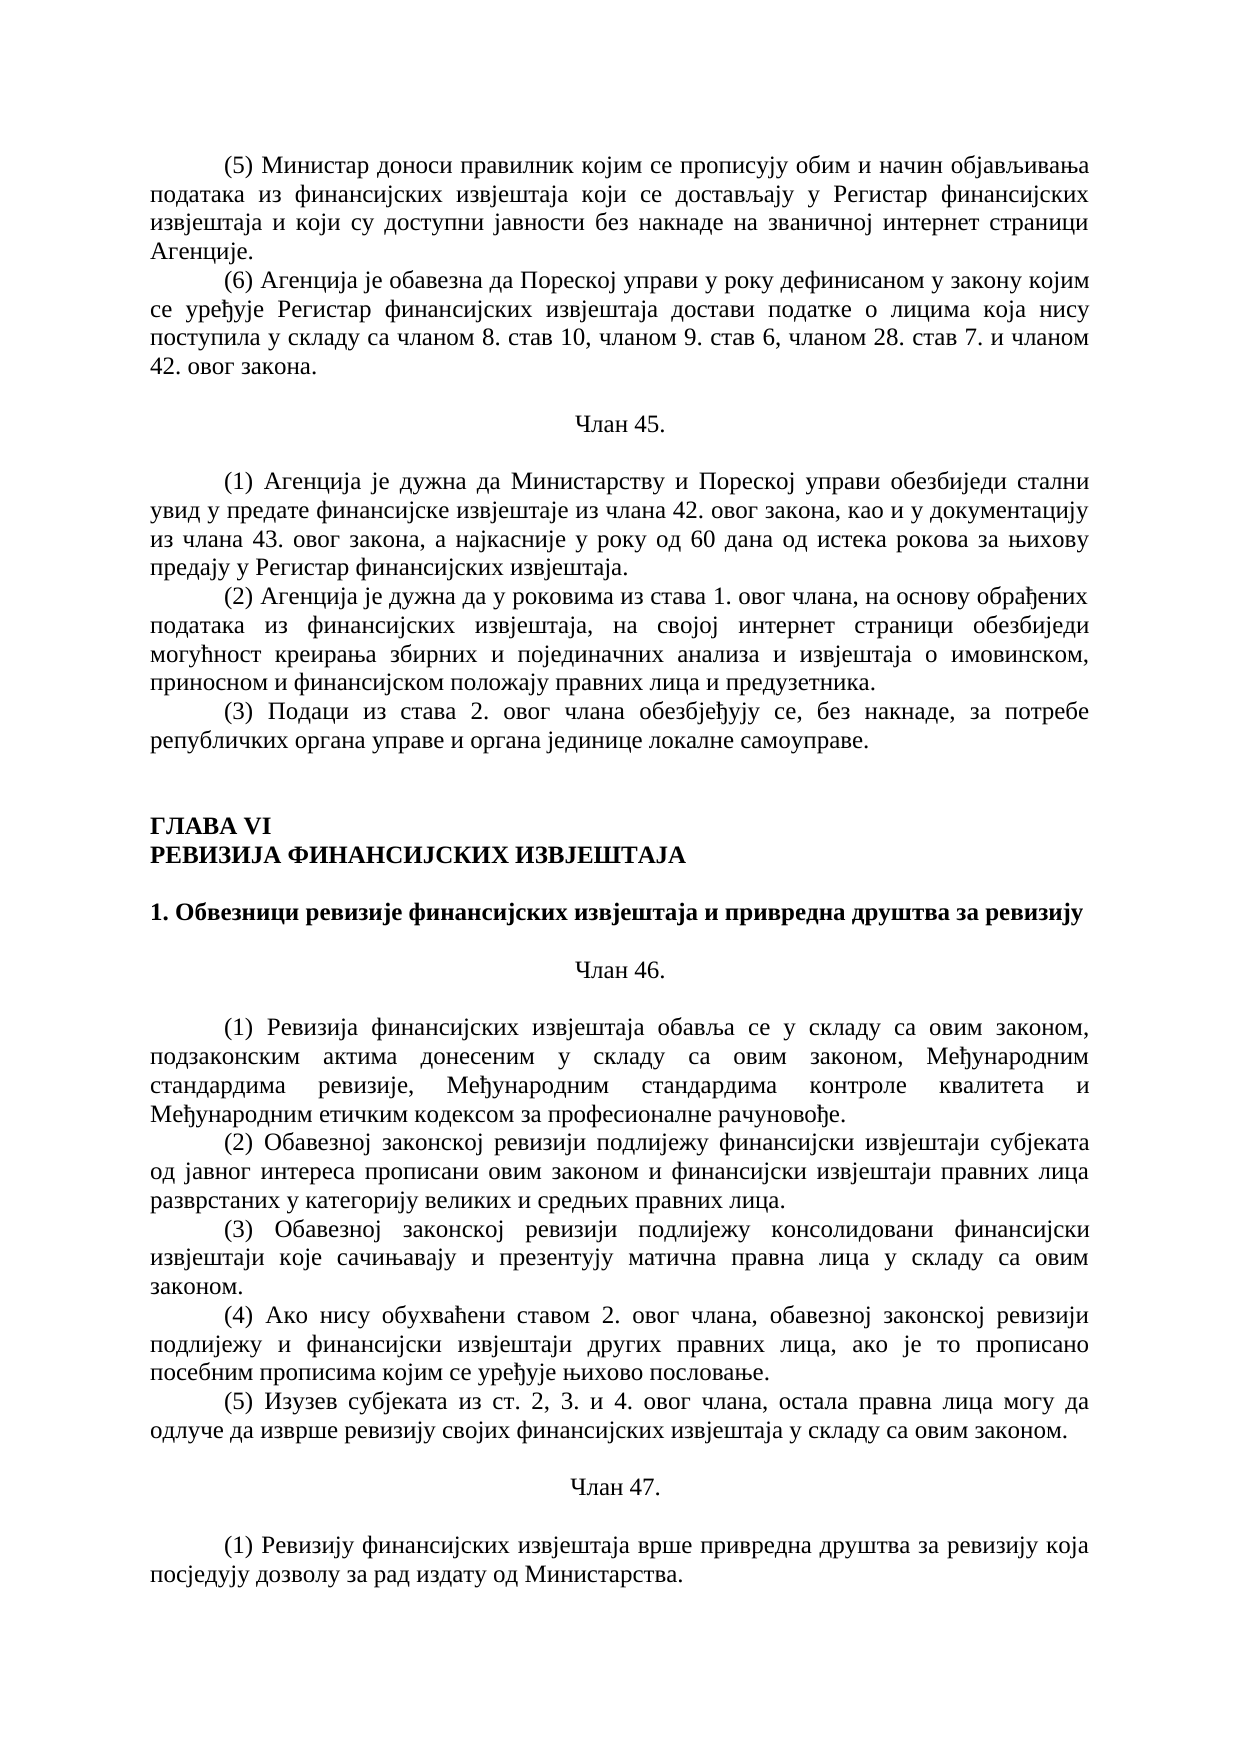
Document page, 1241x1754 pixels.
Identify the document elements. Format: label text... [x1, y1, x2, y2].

list Обавезној законској ревизији подлијежу консолидовани финансијски извјештаји које сачињавају и презентују матична правна лица у складу са овим законом. [150, 1214, 1090, 1300]
text РЕВИЗИЈА ФИНАНСИЈСКИХ ИЗВЈЕШТАЈА [150, 840, 1090, 869]
list Изузев субјеката из ст. 2, 3. и 4. овог члана, остала правна лица могу да одлуче да изврше ревизију својих финансијских извјештаја у складу са овим законом. [150, 1386, 1090, 1444]
text Члан 45. [150, 409, 1090, 437]
text Члан 47. [141, 1472, 1090, 1501]
list Агенција је обавезна да Пореској управи у року дефинисаном у закону којим се уређује Регистар финансијских извјештаја достави податке о лицима која нису поступила у складу са чланом 8. став 10, чланом 9. став 6, чланом 28. став 7. и чланом 42. овог закона. [150, 265, 1090, 380]
list Ревизију финансијских извјештаја врше привредна друштва за ревизију која посједују дозволу за рад издату од Министарства. [150, 1530, 1090, 1587]
list Агенција је дужна да у роковима из става 1. овог члана, на основу обрађених података из финансијских извјештаја, на својој интернет страници обезбиједи могућност креирања збирних и појединачних анализа и извјештаја о имовинском, приносном и финансијском положају правних лица и предузетника. [150, 581, 1090, 696]
list Ревизија финансијских извјештаја обавља се у складу са овим законом, подзаконским актима донесеним у складу са овим законом, Међународним стандардима ревизије, Међународним стандардима контроле квалитета и Међународним етичким кодексом за професионалне рачуновође. [150, 1012, 1090, 1127]
text 1. Обвезници ревизије финансијских извјештаја и привредна друштва за ревизију [150, 897, 1090, 926]
list Министар доноси правилник којим се прописују обим и начин објављивања података из финансијских извјештаја који се достављају у Регистар финансијских извјештаја и који су доступни јавности без накнаде на званичној интернет страници Агенције. [150, 150, 1090, 265]
list Обавезној законској ревизији подлијежу финансијски извјештаји субјеката од јавног интереса прописани овим законом и финансијски извјештаји правних лица разврстаних у категорију великих и средњих правних лица. [150, 1127, 1090, 1214]
list Агенција је дужна да Министарству и Пореској управи обезбиједи стални увид у предате финансијске извјештаје из члана 42. овог закона, као и у документацију из члана 43. овог закона, а најкасније у року од 60 дана од истека рокова за њихову предају у Регистар финансијских извјештаја. [150, 466, 1090, 581]
text ГЛАВА VI [150, 811, 1090, 840]
list Подаци из става 2. овог члана обезбјеђују се, без накнаде, за потребе републичких органа управе и органа јединице локалне самоуправе. [150, 696, 1090, 754]
text Члан 46. [150, 955, 1090, 984]
list Ако нису обухваћени ставом 2. овог члана, обавезној законској ревизији подлијежу и финансијски извјештаји других правних лица, ако је то прописано посебним прописима којим се уређује њихово пословање. [150, 1300, 1090, 1386]
